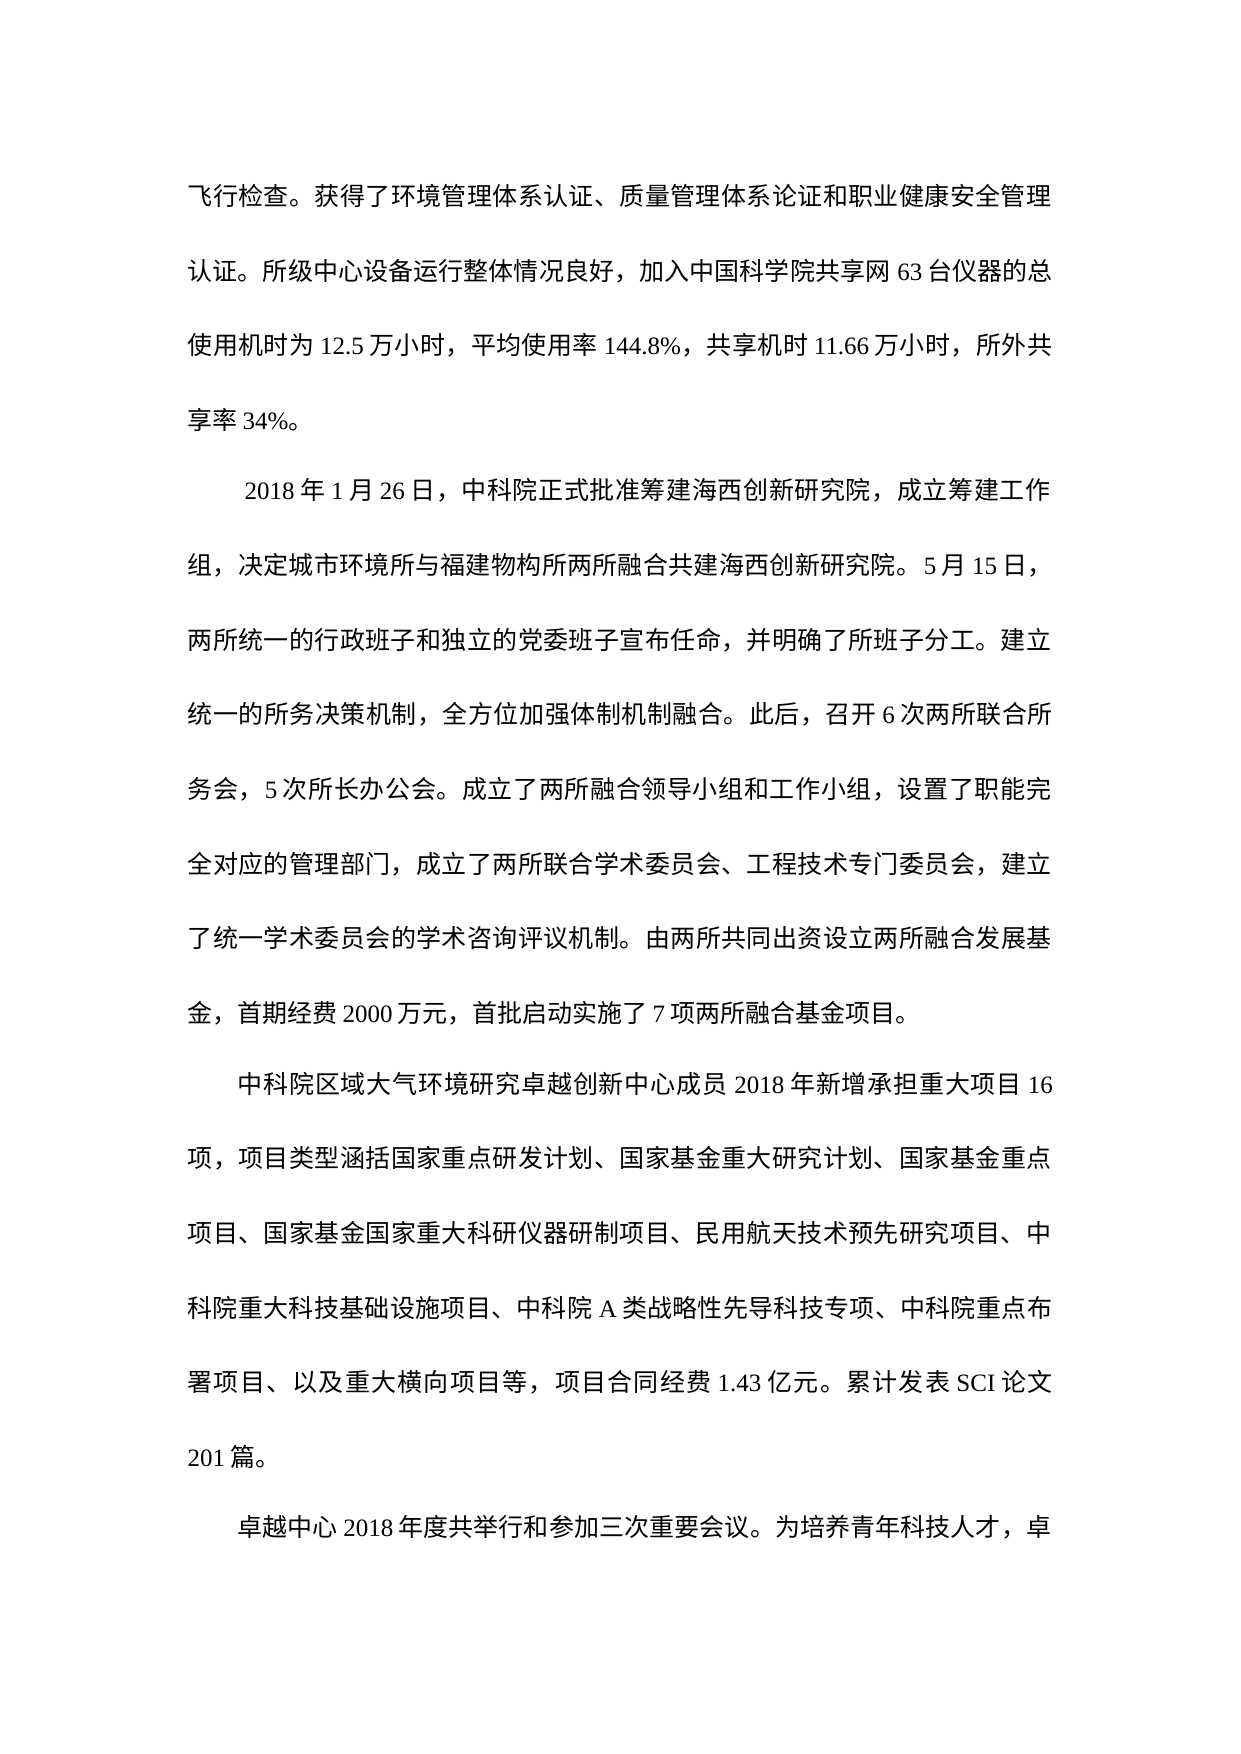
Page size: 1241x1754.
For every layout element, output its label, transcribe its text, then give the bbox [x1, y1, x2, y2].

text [187, 162, 1053, 451]
text 2018年1月26日，中科院正式批准筹建海西创新研究院，成立筹建工作组，决定城市环境所与福建物构所两所融合共建海西创新研究院。5月15日，两所统一的行政班子和独立的党委班子宣布任命，并明确了所班子分工。建立统一的所务决策机制，全方位加强体制机制融合。此后，召开6次两所联合所务会，5次所长办公会。成立了两所融合领导小组和工作小组，设置了职能完全对应的管理部门，成立了两所联合学术委员会、工程技术专门委员会，建立了统一学术委员会的学术咨询评议机制。由两所共同出资设立两所融合发展基金，首期经费2000万元，首批启动实施了7项两所融合基金项目。 [187, 456, 1053, 1044]
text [187, 1493, 1053, 1558]
text 中科院区域大气环境研究卓越创新中心成员2018年新增承担重大项目16项，项目类型涵括国家重点研发计划、国家基金重大研究计划、国家基金重点项目、国家基金国家重大科研仪器研制项目、民用航天技术预先研究项目、中科院重大科技基础设施项目、中科院A类战略性先导科技专项、中科院重点布署项目、以及重大横向项目等，项目合同经费1.43亿元。累计发表SCI论文201篇。 [187, 1050, 1053, 1488]
